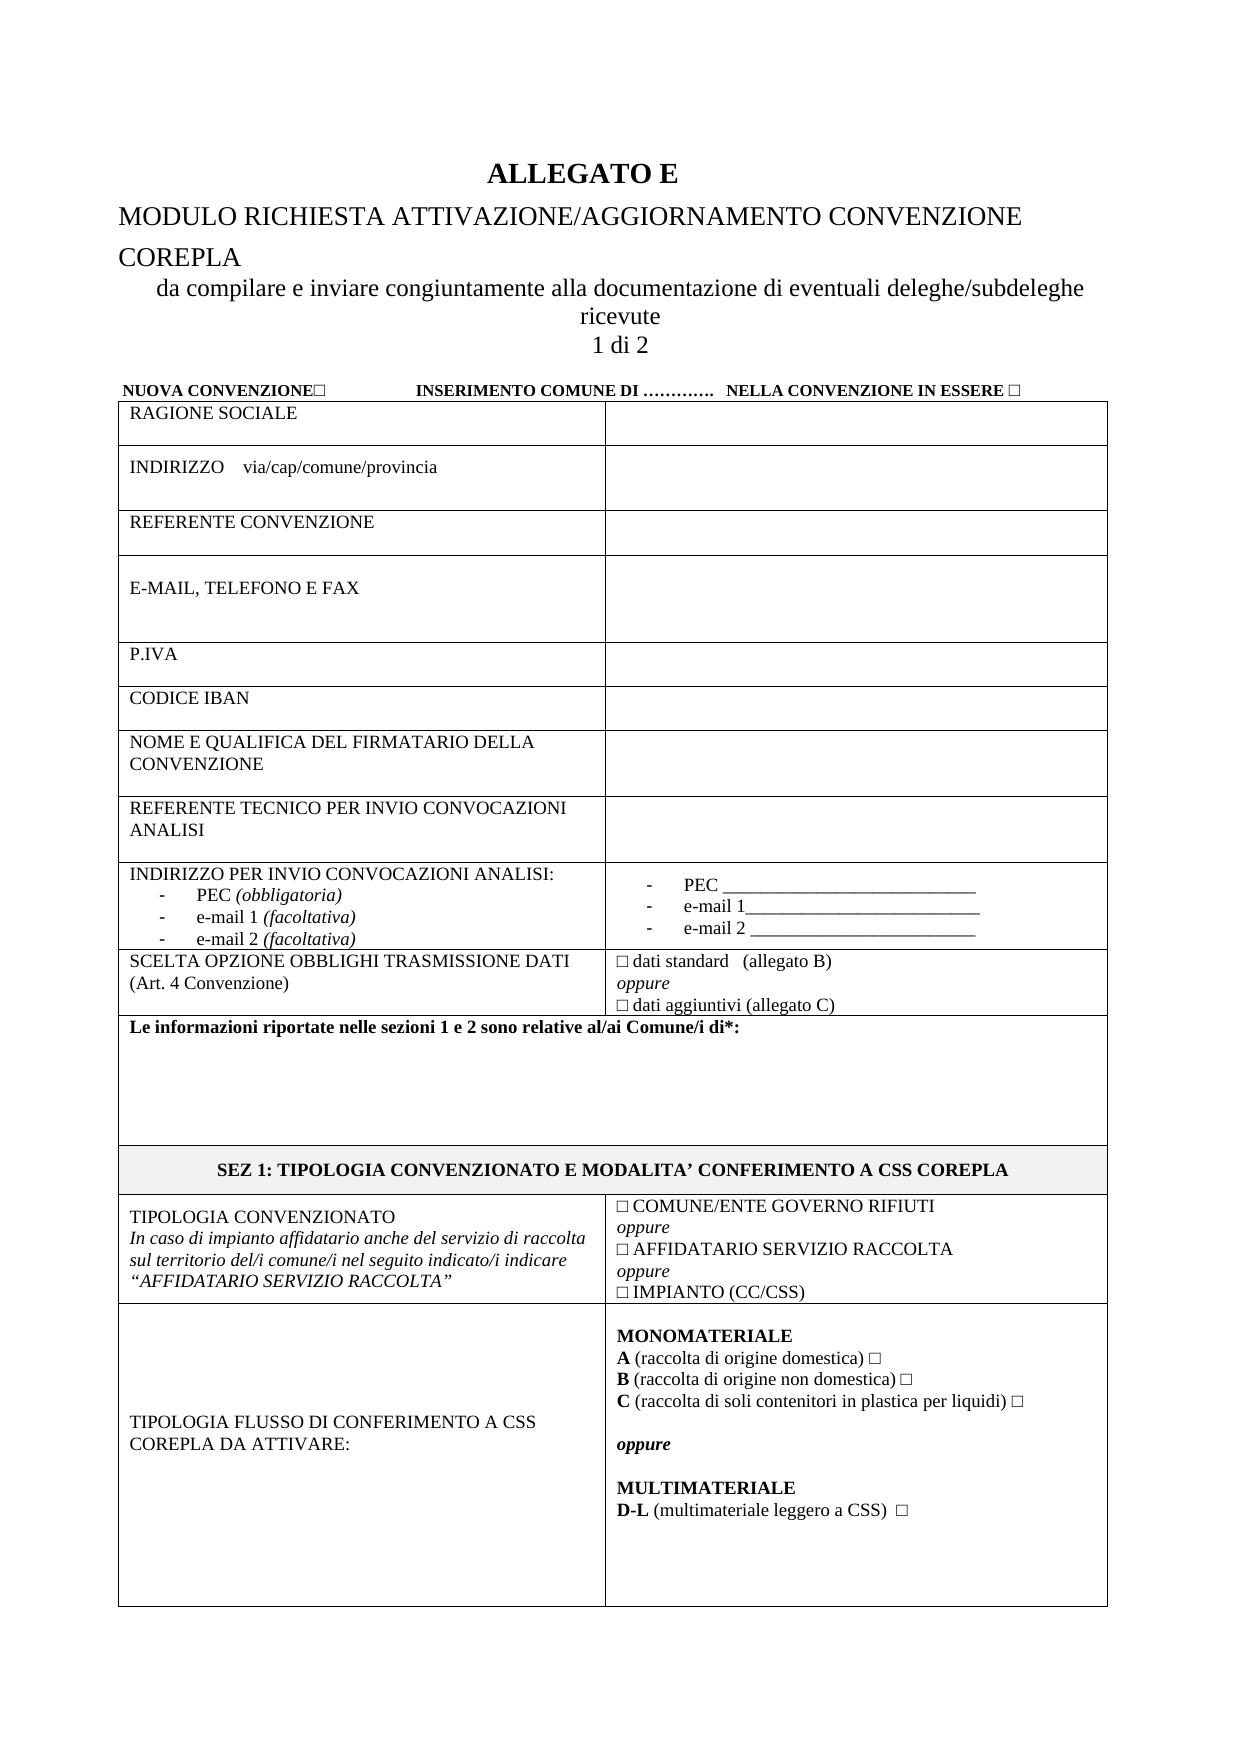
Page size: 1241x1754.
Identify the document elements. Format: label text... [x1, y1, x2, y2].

table_cell [606, 511, 1107, 554]
table_cell MONOMATERIALE A (raccolta di origine domestica) □ B (raccolta di origine non domestica) □ C (raccolta di soli contenitori in plastica per liquidi) □ oppure [606, 1304, 1107, 1476]
text ALLEGATO E [413, 148, 1122, 189]
table_cell CODICE IBAN [119, 687, 605, 730]
table_cell E-MAIL, TELEFONO E FAX [119, 556, 605, 642]
table_cell [606, 446, 1107, 510]
table_cell INDIRIZZO via/cap/comune/provincia [119, 446, 605, 510]
text NUOVA CONVENZIONE□ INSERIMENTO COMUNE DI …………. NELLA CONVENZIONE IN ESSERE □ [118, 359, 1122, 401]
table_cell [606, 797, 1107, 862]
table_cell NOME E QUALIFICA DEL FIRMATARIO DELLA CONVENZIONE [119, 731, 605, 796]
table_cell [606, 643, 1107, 686]
table_cell P.IVA [119, 643, 605, 686]
table_cell REFERENTE TECNICO PER INVIO CONVOCAZIONI ANALISI [119, 797, 605, 862]
table_cell □ dati standard (allegato B) oppure □ dati aggiuntivi (allegato C) [606, 950, 1107, 1015]
table_cell INDIRIZZO PER INVIO CONVOCAZIONI ANALISI: PEC (obbligatoria) e-mail 1 (facoltativa) e-mail 2 (facoltativa) [119, 863, 605, 949]
table_cell Le informazioni riportate nelle sezioni 1 e 2 sono relative al/ai Comune/i di*: [119, 1016, 1107, 1145]
table_cell □ COMUNE/ENTE GOVERNO RIFIUTI oppure □ AFFIDATARIO SERVIZIO RACCOLTA oppure □ IMPIANTO (CC/CSS) [606, 1195, 1107, 1303]
table_cell SEZ 1: TIPOLOGIA CONVENZIONATO E MODALITA’ CONFERIMENTO A CSS COREPLA [119, 1146, 1107, 1194]
table_cell [606, 556, 1107, 642]
table_cell PEC ___________________________ e-mail 1_________________________ e-mail 2 ________________________ [606, 863, 1107, 949]
text MODULO RICHIESTA ATTIVAZIONE/AGGIORNAMENTO CONVENZIONE COREPLA [118, 189, 1122, 273]
table_header RAGIONE SOCIALE [119, 402, 605, 445]
table_header [606, 402, 1107, 445]
table_cell REFERENTE CONVENZIONE [119, 511, 605, 554]
table_cell TIPOLOGIA FLUSSO DI CONFERIMENTO A CSS COREPLA DA ATTIVARE: [119, 1304, 605, 1606]
table_cell SCELTA OPZIONE OBBLIGHI TRASMISSIONE DATI (Art. 4 Convenzione) [119, 950, 605, 1015]
table_cell MULTIMATERIALE D-L (multimateriale leggero a CSS) □ [606, 1476, 1107, 1606]
text 1 di 2 [118, 330, 1122, 359]
table_cell [606, 731, 1107, 796]
text da compilare e inviare congiuntamente alla documentazione di eventuali deleghe/subdeleghe ricevute [118, 273, 1122, 330]
table_cell [606, 687, 1107, 730]
table_cell TIPOLOGIA CONVENZIONATO In caso di impianto affidatario anche del servizio di raccolta sul territorio del/i comune/i nel seguito indicato/i indicare “AFFIDATARIO SERVIZIO RACCOLTA” [119, 1195, 605, 1303]
